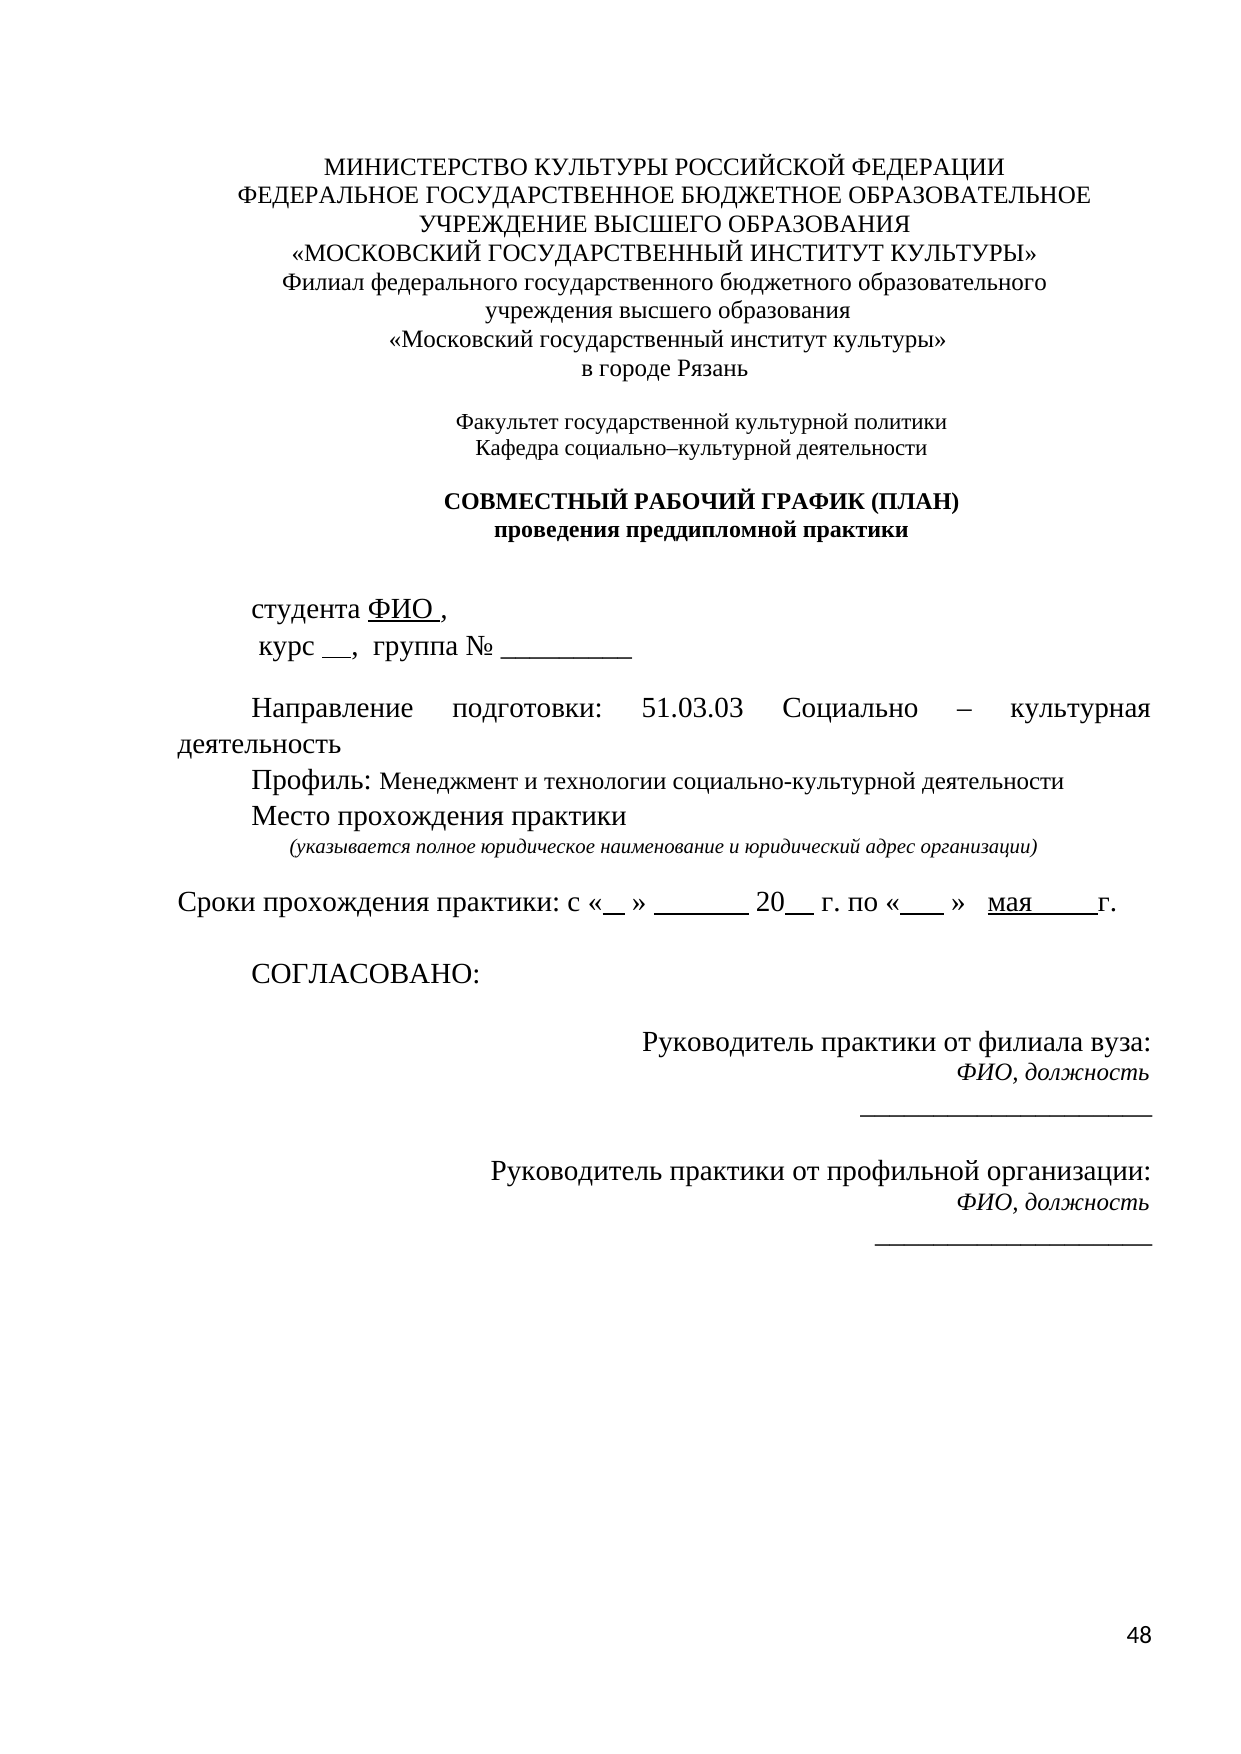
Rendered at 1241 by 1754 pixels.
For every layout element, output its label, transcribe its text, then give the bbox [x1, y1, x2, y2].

text (указывается полное юридическое наименование и юридический адрес организации) [177, 834, 1152, 858]
text Факультет государственной культурной политики [177, 408, 1152, 434]
text Филиал федерального государственного бюджетного образовательного [177, 267, 1152, 295]
text ФИО, должность [177, 1187, 1152, 1215]
text Сроки прохождения практики: с « » 20 г. по « » мая г. [177, 884, 1152, 918]
text ФИО, должность [177, 1057, 1152, 1086]
text студента ФИО , [177, 591, 1152, 625]
text Руководитель практики от профильной организации: [177, 1153, 1152, 1187]
text «Московский государственный институт культуры» [177, 324, 1152, 353]
text проведения преддипломной практики [177, 515, 1152, 542]
text в городе Рязань [177, 353, 1152, 382]
text Направление подготовки: 51.03.03 Социально – культурная деятельность [177, 690, 1152, 759]
text Кафедра социально–культурной деятельности [177, 434, 1152, 461]
text СОГЛАСОВАНО: [177, 957, 1152, 990]
text ___________________ [177, 1215, 1152, 1249]
text «МОСКОВСКИЙ ГОСУДАРСТВЕННЫЙ ИНСТИТУТ КУЛЬТУРЫ» [177, 238, 1152, 267]
text учреждения высшего образования [177, 295, 1152, 324]
text Место прохождения практики [177, 798, 1152, 832]
text СОВМЕСТНЫЙ РАБОЧИЙ ГРАФИК (ПЛАН) [177, 487, 1152, 515]
text ФЕДЕРАЛЬНОЕ ГОСУДАРСТВЕННОЕ БЮДЖЕТНОЕ ОБРАЗОВАТЕЛЬНОЕ УЧРЕЖДЕНИЕ ВЫСШЕГО ОБРАЗОВАНИЯ [177, 180, 1152, 238]
text ____________________ [177, 1086, 1152, 1119]
text Руководитель практики от филиала вуза: [177, 1024, 1152, 1057]
text Профиль: Менеджмент и технологии социально-культурной деятельности [177, 762, 1152, 796]
text МИНИСТЕРСТВО КУЛЬТУРЫ РОССИЙСКОЙ ФЕДЕРАЦИИ [177, 152, 1152, 180]
text курс , группа № _________ [177, 628, 1152, 661]
